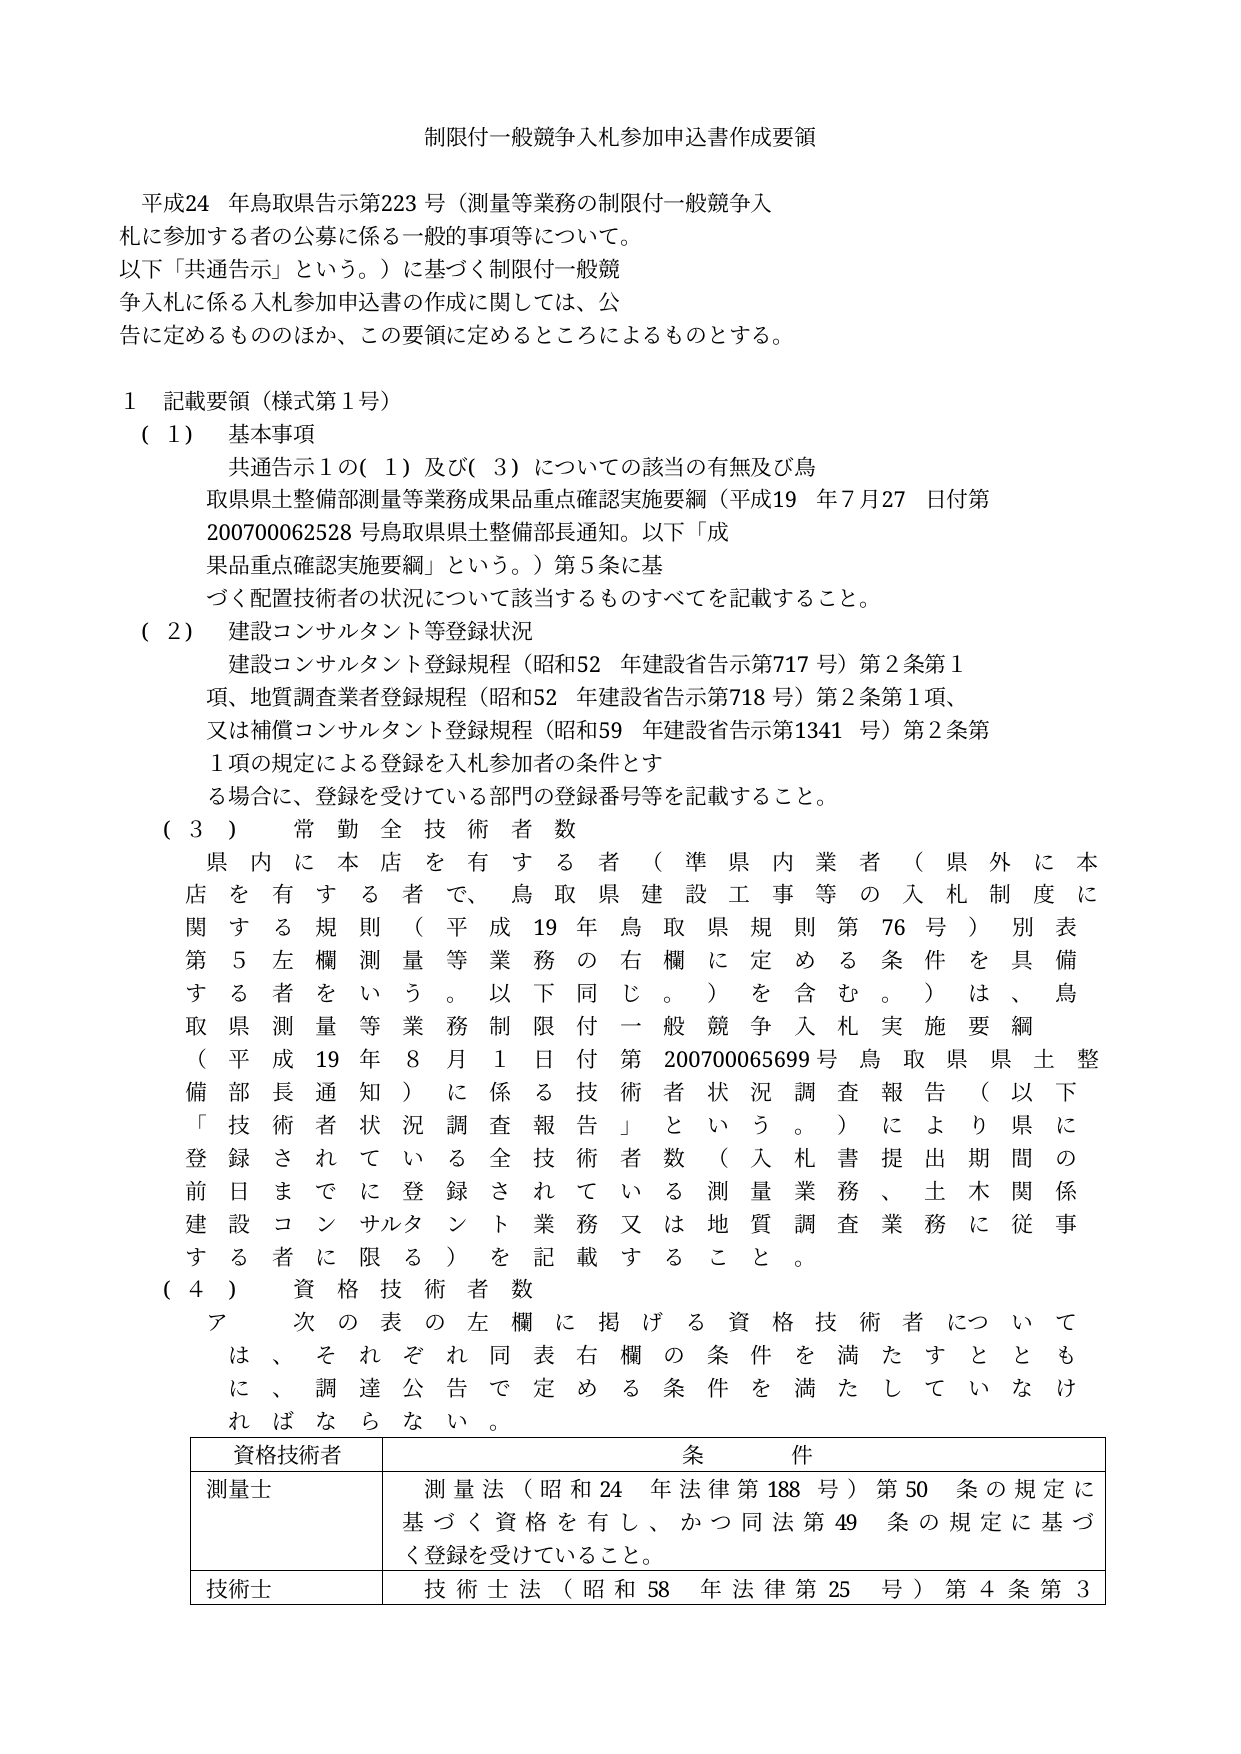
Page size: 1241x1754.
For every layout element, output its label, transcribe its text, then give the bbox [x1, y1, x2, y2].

text (２) 建設コンサルタント等登録状況 [119, 614, 1099, 647]
table_cell 測量法（昭和24年法律第188号）第50条の規定に基づく資格を有し、かつ同法第49条の規定に基づく登録を受けていること。 [383, 1472, 1105, 1570]
text １ 記載要領（様式第１号） [119, 383, 1121, 416]
table_header 条 件 [383, 1438, 1105, 1471]
text 共通告示１の(１)及び(３)についての該当の有無及び鳥取県県土整備部測量等業務成果品重点確認実施要綱（平成19年７月27日付第200700062528号鳥取県県土整備部長通知。以下「成果品重点確認実施要綱」という。）第５条に基づく配置技術者の状況について該当するものすべてを記載すること。 [185, 449, 1123, 614]
text 平成24年鳥取県告示第223号（測量等業務の制限付一般競争入札に参加する者の公募に係る一般的事項等について。以下「共通告示」という。）に基づく制限付一般競争入札に係る入札参加申込書の作成に関しては、公告に定めるもののほか、この要領に定めるところによるものとする。 [119, 186, 1121, 350]
text 建設コンサルタント登録規程（昭和52年建設省告示第717号）第２条第１項、地質調査業者登録規程（昭和52年建設省告示第718号）第２条第１項、又は補償コンサルタント登録規程（昭和59年建設省告示第1341号）第２条第１項の規定による登録を入札参加者の条件とする場合に、登録を受けている部門の登録番号等を記載すること。 [185, 647, 1123, 811]
table_cell 技術士 [191, 1571, 382, 1604]
text 制限付一般競争入札参加申込書作成要領 [119, 120, 1121, 153]
text (１) 基本事項 [119, 416, 1099, 449]
text ア 次の表の左欄に掲げる資格技術者については、それぞれ同表右欄の条件を満たすとともに、調達公告で定める条件を満たしていなければならない。 [185, 1305, 1121, 1437]
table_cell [383, 1571, 1105, 1604]
text (４) 資格技術者数 [119, 1272, 1121, 1305]
text 県内に本店を有する者（準県内業者（県外に本店を有する者で、鳥取県建設工事等の入札制度に関する規則（平成19年鳥取県規則第76号）別表第５左欄測量等業務の右欄に定める条件を具備する者をいう。以下同じ。）を含む。）は、鳥取県測量等業務制限付一般競争入札実施要綱（平成19年８月１日付第200700065699号鳥取県県土整備部長通知）に係る技術者状況調査報告（以下「技術者状況調査報告」という。）により県に登録されている全技術者数（入札書提出期間の前日までに登録されている測量業務、土木関係建設コンサルタント業務又は地質調査業務に従事する者に限る）を記載すること。 [178, 844, 1121, 1272]
table_cell 測量士 [191, 1472, 382, 1570]
table_header 資格技術者 [191, 1438, 382, 1471]
text (３) 常勤全技術者数 [119, 811, 1121, 844]
